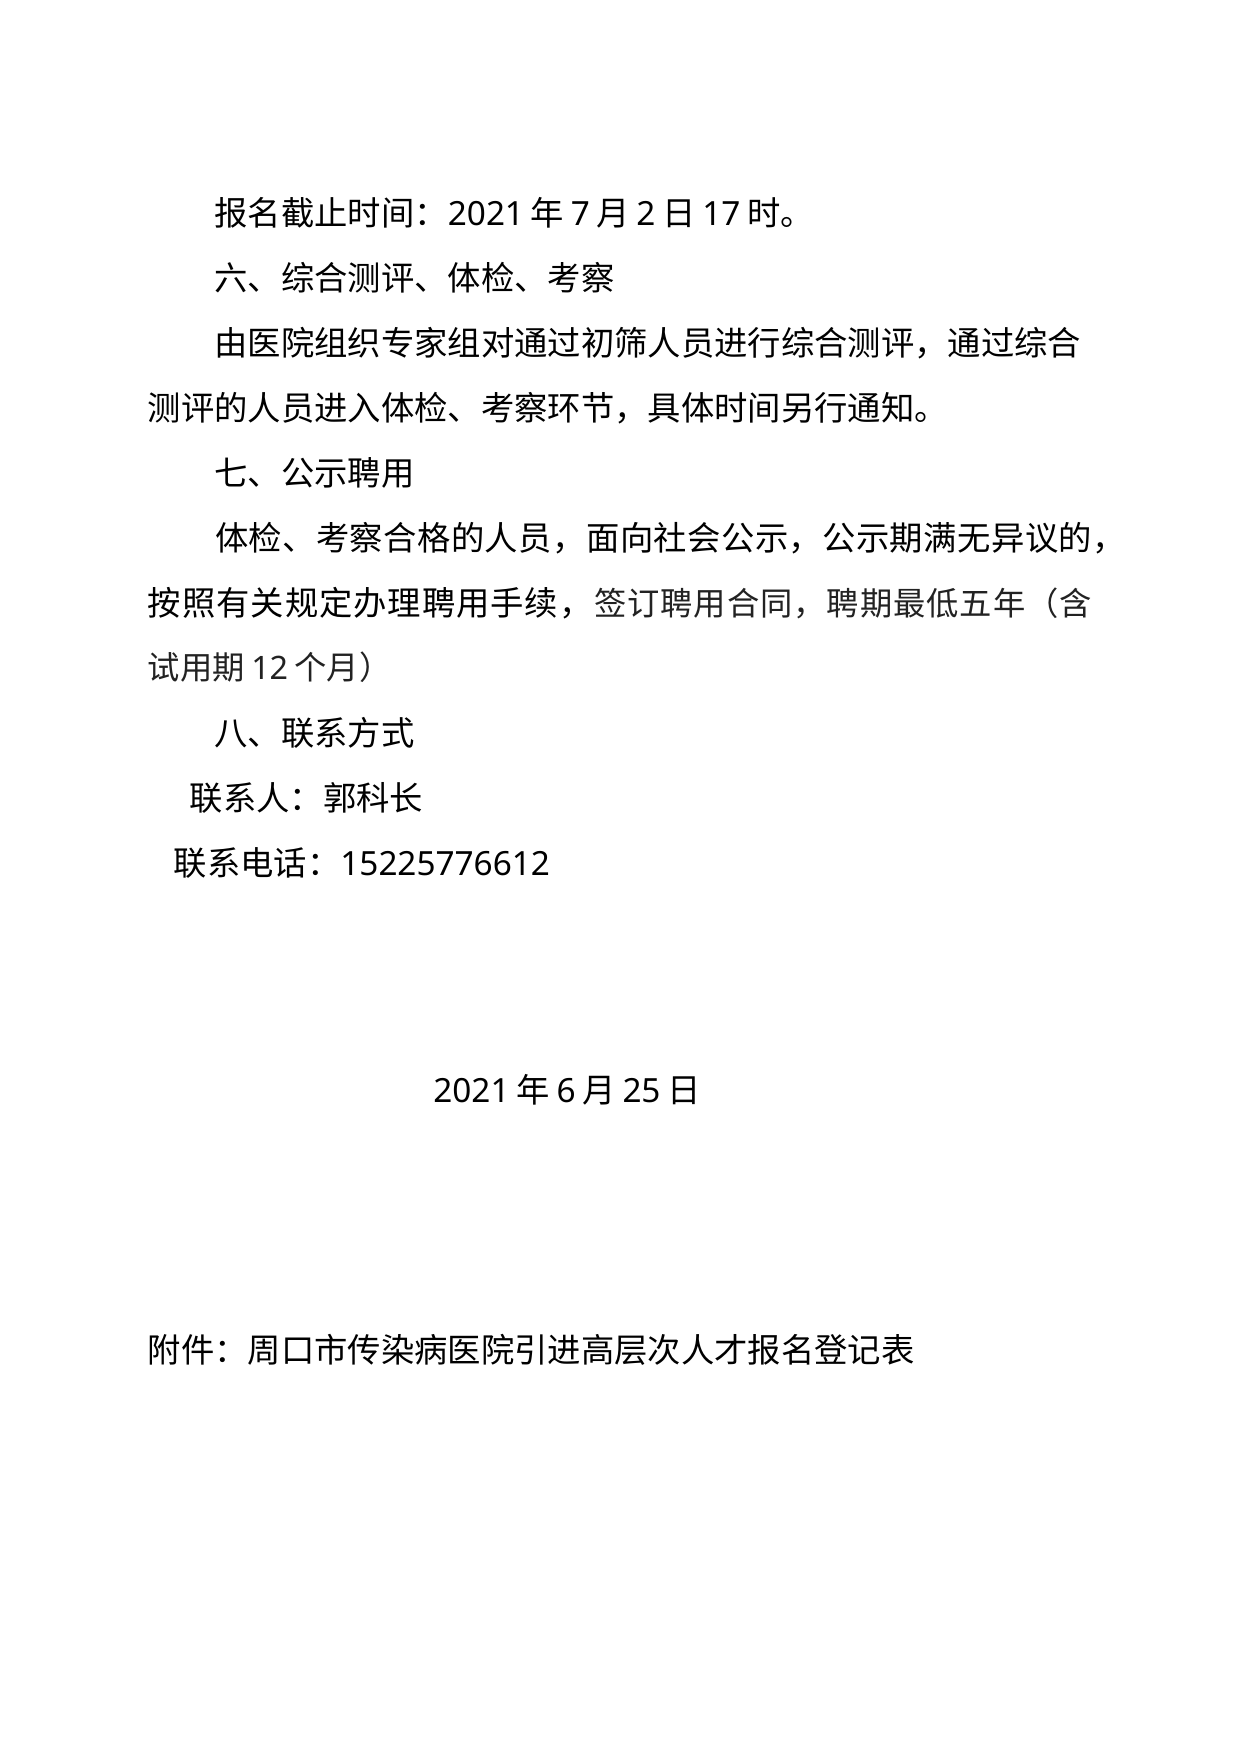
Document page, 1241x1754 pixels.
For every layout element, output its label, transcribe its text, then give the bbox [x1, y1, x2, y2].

text 2021年6月25日 [148, 1056, 1093, 1121]
text 体检、考察合格的人员，面向社会公示，公示期满无异议的，按照有关规定办理聘用手续，签订聘用合同，聘期最低五年（含试用期12个月） [148, 624, 1093, 698]
list 联系人：郭科长 [148, 763, 1093, 828]
text 体检、考察合格的人员，面向社会公示，公示期满无异议的，按照有关规定办理聘用手续，签订聘用合同，聘期最低五年（含试用期12个月） [148, 503, 1093, 578]
list 七、公示聘用 [148, 438, 1093, 503]
text 联系电话：15225776612 [148, 828, 1093, 893]
list 由医院组织专家组对通过初筛人员进行综合测评，通过综合测评的人员进入体检、考察环节，具体时间另行通知。 [148, 308, 1093, 438]
text 八、联系方式 [148, 698, 1093, 763]
list 报名截止时间：2021年7月2日17时。 [148, 178, 1093, 243]
list 六、综合测评、体检、考察 [214, 243, 1093, 308]
text 附件：周口市传染病医院引进高层次人才报名登记表 [148, 1316, 1093, 1381]
